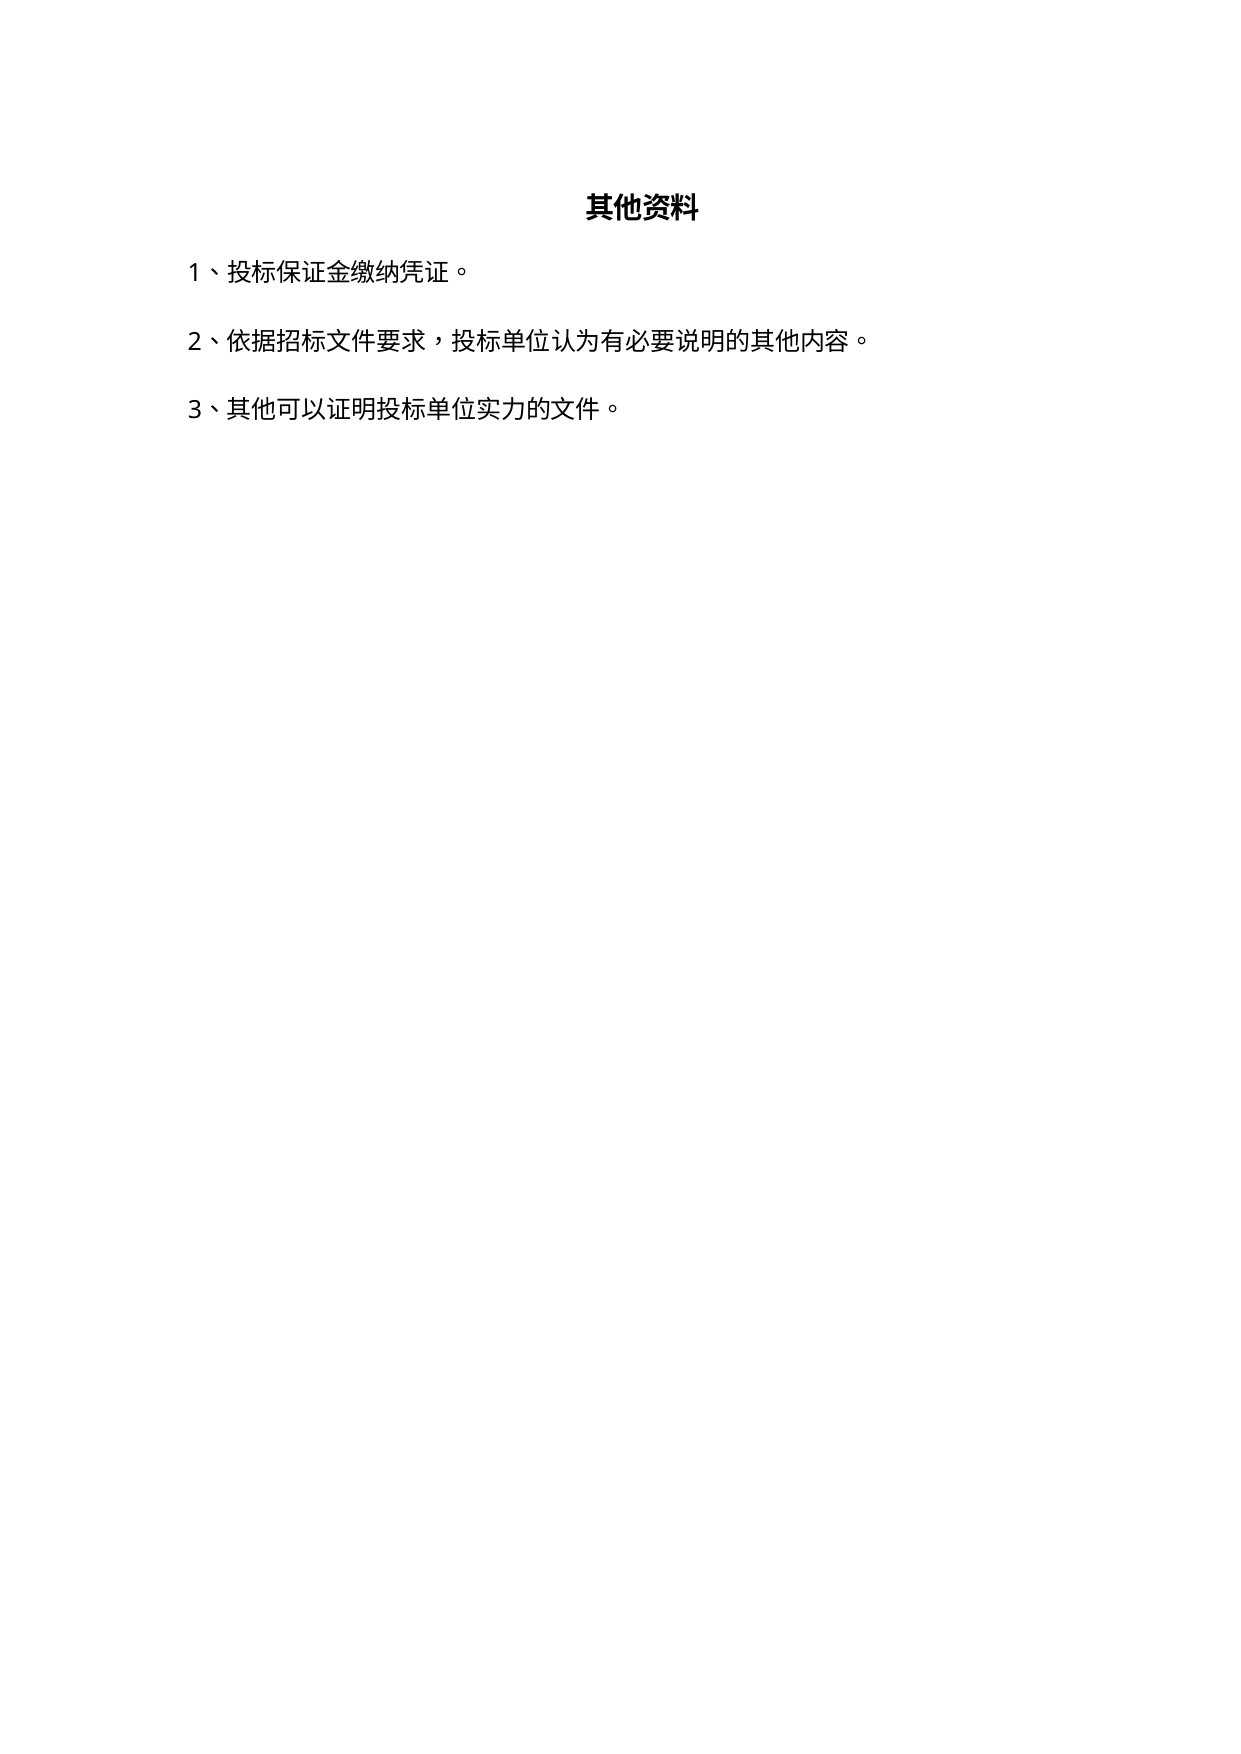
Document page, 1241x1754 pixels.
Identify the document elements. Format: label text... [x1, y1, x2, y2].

text 3、其他可以证明投标单位实力的文件。 [188, 392, 1053, 425]
text 其他资料 [577, 190, 1053, 226]
text 1、投标保证金缴纳凭证。 [187, 252, 1053, 288]
text 2、依据招标文件要求，投标单位认为有必要说明的其他内容。 [187, 324, 1053, 357]
